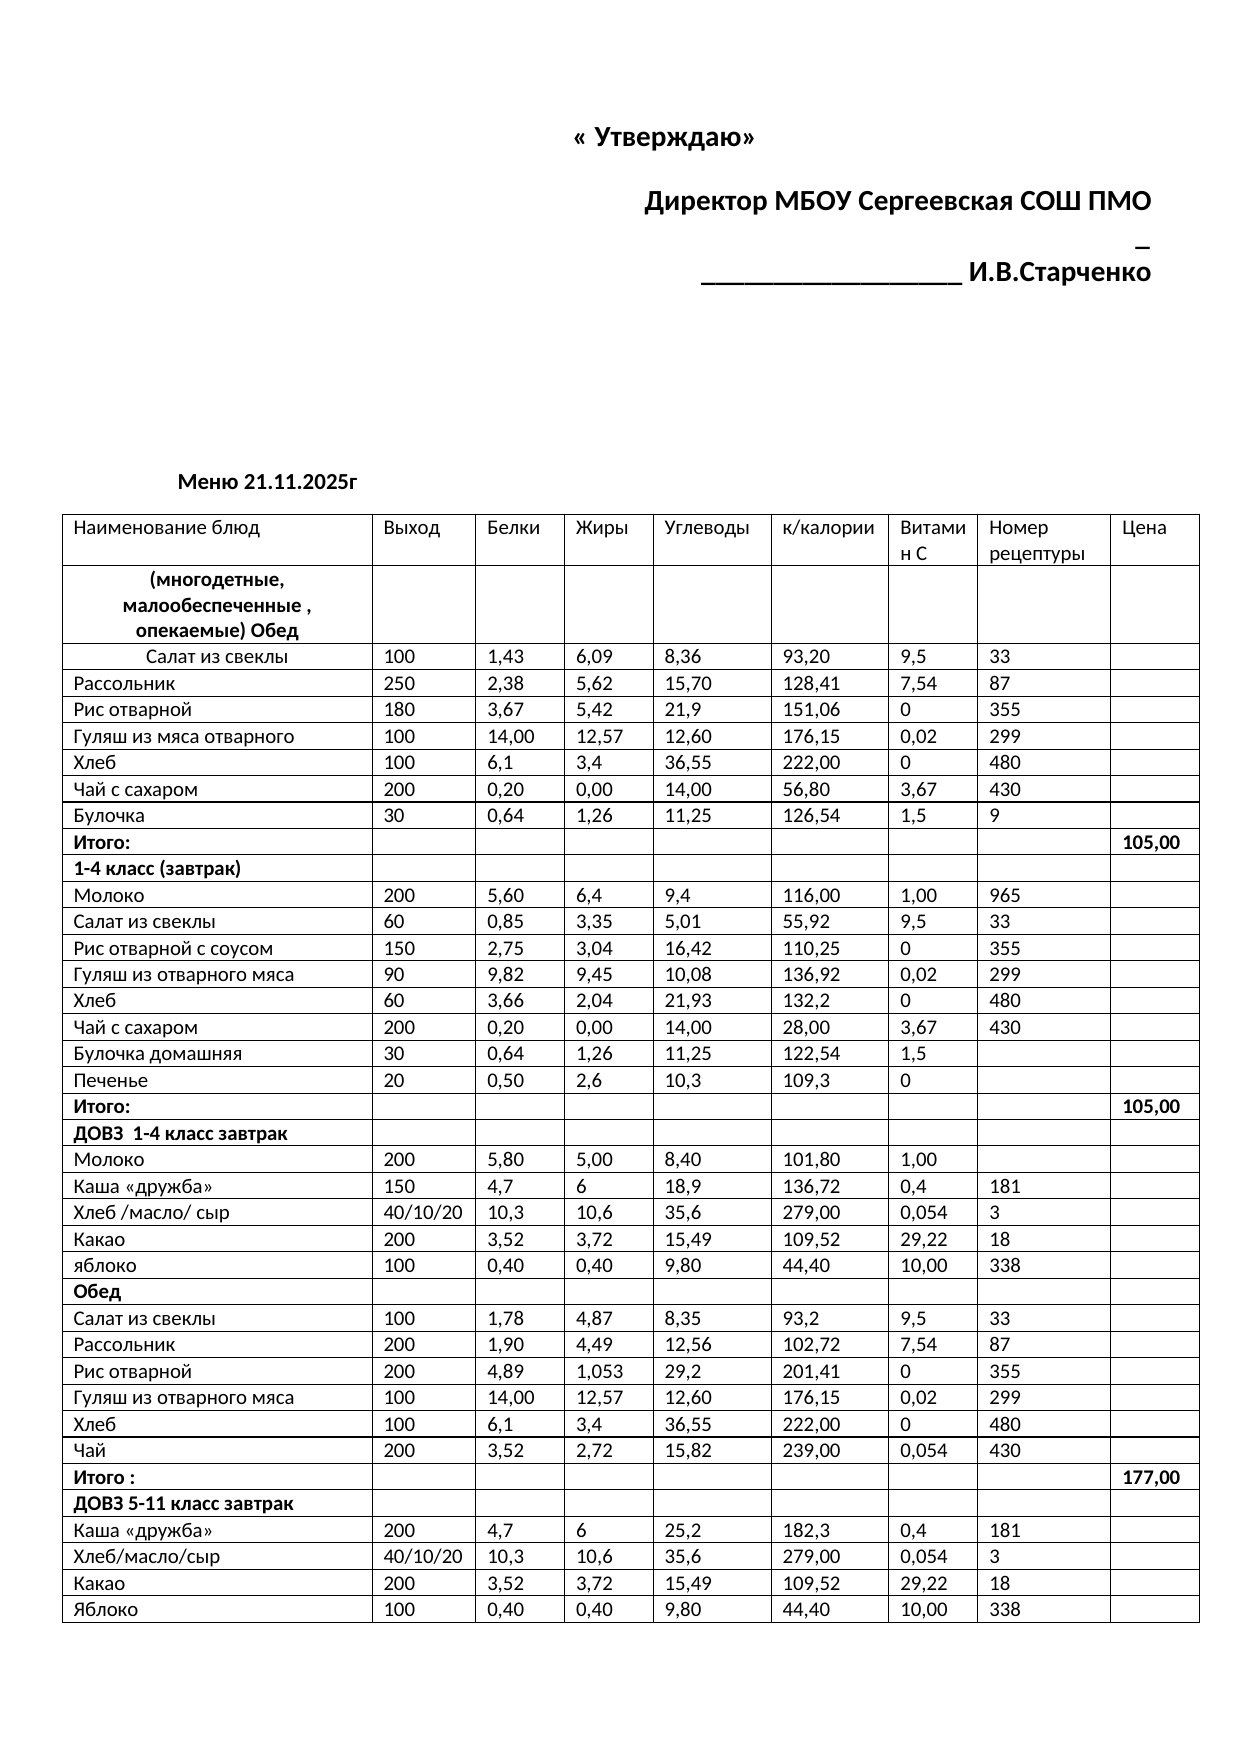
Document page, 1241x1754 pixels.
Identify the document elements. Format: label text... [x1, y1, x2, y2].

table_cell Булочка [63, 803, 372, 828]
table_cell 6,4 [565, 882, 653, 907]
table_cell [1111, 1199, 1199, 1225]
table_cell [476, 855, 564, 881]
table_cell [772, 566, 888, 643]
table_cell 3,72 [565, 1226, 653, 1251]
table_cell Гуляш из отварного мяса [63, 1385, 372, 1410]
table_cell [1111, 1041, 1199, 1066]
table_cell 36,55 [654, 1411, 771, 1436]
table_cell [565, 566, 653, 643]
table_cell 430 [978, 1438, 1110, 1463]
table_cell [1111, 1543, 1199, 1569]
table_cell [476, 1490, 564, 1516]
table_cell 1,5 [889, 803, 977, 828]
table_cell 18 [978, 1570, 1110, 1595]
table_cell Чай [63, 1438, 372, 1463]
table_cell 0,85 [476, 908, 564, 934]
table_cell 176,15 [772, 723, 888, 748]
table_cell [476, 1094, 564, 1119]
table_cell Итого: [63, 1094, 372, 1119]
table_cell 3 [978, 1543, 1110, 1569]
table_cell Каша «дружба» [63, 1173, 372, 1198]
table_cell 109,52 [772, 1570, 888, 1595]
table_cell 9,80 [654, 1596, 771, 1622]
table_cell 35,6 [654, 1199, 771, 1225]
table_cell 18,9 [654, 1173, 771, 1198]
table_cell [1111, 697, 1199, 722]
table_cell [889, 1490, 977, 1516]
table_cell 3,52 [476, 1438, 564, 1463]
table_cell 1,5 [889, 1041, 977, 1066]
table_cell Чай с сахаром [63, 776, 372, 801]
table_cell 105,00 [1111, 829, 1199, 854]
table_cell 1,00 [889, 1146, 977, 1172]
table_cell 12,60 [654, 1385, 771, 1410]
table_cell [1111, 988, 1199, 1013]
table_cell [373, 829, 475, 854]
table_cell [1111, 908, 1199, 934]
table_cell [772, 855, 888, 881]
table_cell 3,67 [476, 697, 564, 722]
table_cell [1111, 961, 1199, 987]
table_cell [772, 1279, 888, 1304]
table_cell 55,92 [772, 908, 888, 934]
table_cell 9,82 [476, 961, 564, 987]
table_cell 5,62 [565, 670, 653, 696]
table_cell 299 [978, 1385, 1110, 1410]
table_cell Хлеб /масло/ сыр [63, 1199, 372, 1225]
table_cell 3,52 [476, 1226, 564, 1251]
table_cell 16,42 [654, 935, 771, 960]
table_cell 200 [373, 1146, 475, 1172]
table_cell 9,4 [654, 882, 771, 907]
table_cell 181 [978, 1173, 1110, 1198]
table_cell 0,00 [565, 1014, 653, 1039]
table_cell [978, 1146, 1110, 1172]
table_cell Молоко [63, 882, 372, 907]
table_cell [476, 1279, 564, 1304]
table_cell Обед [63, 1279, 372, 1304]
table_header Белки [476, 515, 564, 565]
table_cell [476, 1120, 564, 1145]
table_cell 93,20 [772, 644, 888, 669]
table_cell [565, 1464, 653, 1489]
table_cell 20 [373, 1067, 475, 1092]
table_cell 480 [978, 750, 1110, 775]
table_cell 338 [978, 1252, 1110, 1278]
table_cell [889, 1094, 977, 1119]
table_cell 21,93 [654, 988, 771, 1013]
table_cell [978, 1279, 1110, 1304]
table_cell Печенье [63, 1067, 372, 1092]
table_cell [978, 566, 1110, 643]
table_cell 200 [373, 1014, 475, 1039]
table_cell 10,00 [889, 1252, 977, 1278]
table_cell 1,43 [476, 644, 564, 669]
table_cell [1111, 1570, 1199, 1595]
table_cell 6,1 [476, 750, 564, 775]
table_cell [772, 1464, 888, 1489]
table_cell [1111, 1490, 1199, 1516]
table_cell 5,60 [476, 882, 564, 907]
table_cell 33 [978, 1305, 1110, 1331]
table_cell 3,35 [565, 908, 653, 934]
table_cell [654, 829, 771, 854]
table_cell 30 [373, 1041, 475, 1066]
table_cell 7,54 [889, 1332, 977, 1357]
table_cell [373, 1094, 475, 1119]
table_cell 1,78 [476, 1305, 564, 1331]
table_cell 102,72 [772, 1332, 888, 1357]
table_cell Какао [63, 1570, 372, 1595]
table_cell 6,1 [476, 1411, 564, 1436]
table_cell [1111, 1120, 1199, 1145]
table_cell Салат из свеклы [63, 908, 372, 934]
table_cell 100 [373, 1252, 475, 1278]
table_cell 11,25 [654, 803, 771, 828]
table_cell 10,3 [476, 1543, 564, 1569]
table_cell [1111, 803, 1199, 828]
table_cell 87 [978, 670, 1110, 696]
table_cell [565, 855, 653, 881]
table_cell 14,00 [654, 1014, 771, 1039]
table_cell 279,00 [772, 1199, 888, 1225]
table_cell 15,49 [654, 1226, 771, 1251]
table_cell 0 [889, 750, 977, 775]
table_cell 177,00 [1111, 1464, 1199, 1489]
table_cell 93,2 [772, 1305, 888, 1331]
table_cell 239,00 [772, 1438, 888, 1463]
table_cell 0,20 [476, 1014, 564, 1039]
table_cell 10,6 [565, 1199, 653, 1225]
table_cell 8,40 [654, 1146, 771, 1172]
table_cell 105,00 [1111, 1094, 1199, 1119]
table_cell 4,89 [476, 1358, 564, 1383]
table_cell 151,06 [772, 697, 888, 722]
table_cell 100 [373, 750, 475, 775]
table_cell 355 [978, 697, 1110, 722]
table_cell 109,52 [772, 1226, 888, 1251]
table_cell 4,7 [476, 1517, 564, 1542]
table_cell 4,87 [565, 1305, 653, 1331]
table_cell 0 [889, 1411, 977, 1436]
table_cell 0 [889, 1358, 977, 1383]
table_cell 7,54 [889, 670, 977, 696]
table_cell [373, 855, 475, 881]
table_cell 44,40 [772, 1596, 888, 1622]
table_cell [654, 855, 771, 881]
table_cell 128,41 [772, 670, 888, 696]
table_cell [772, 1094, 888, 1119]
table_cell 11,25 [654, 1041, 771, 1066]
table_cell 6 [565, 1517, 653, 1542]
table_cell 10,00 [889, 1596, 977, 1622]
table_cell 150 [373, 935, 475, 960]
table_cell 29,22 [889, 1570, 977, 1595]
table_cell 965 [978, 882, 1110, 907]
table_cell [565, 1279, 653, 1304]
table_cell [978, 1067, 1110, 1092]
table_cell Рис отварной с соусом [63, 935, 372, 960]
table_cell 0,40 [476, 1252, 564, 1278]
table_cell [1111, 1385, 1199, 1410]
table_cell [1111, 1517, 1199, 1542]
table_cell 60 [373, 908, 475, 934]
table_cell 0,50 [476, 1067, 564, 1092]
table_cell [1111, 1438, 1199, 1463]
table_cell 430 [978, 776, 1110, 801]
table_cell 15,49 [654, 1570, 771, 1595]
table_cell 3,72 [565, 1570, 653, 1595]
table_cell 12,60 [654, 723, 771, 748]
table_cell Рассольник [63, 670, 372, 696]
table_cell Булочка домашняя [63, 1041, 372, 1066]
table_cell 0,00 [565, 776, 653, 801]
table_cell [978, 1120, 1110, 1145]
table_cell 132,2 [772, 988, 888, 1013]
table_cell 44,40 [772, 1252, 888, 1278]
table_cell 3,04 [565, 935, 653, 960]
table_cell 0,20 [476, 776, 564, 801]
text Меню 21.11.2025г [177, 467, 1152, 496]
table_cell 200 [373, 1570, 475, 1595]
table_cell [889, 1279, 977, 1304]
table_cell 0,64 [476, 803, 564, 828]
table_cell 40/10/20 [373, 1543, 475, 1569]
table_header Углеводы [654, 515, 771, 565]
table_cell [1111, 1173, 1199, 1198]
table_cell 9,5 [889, 1305, 977, 1331]
table_cell 15,82 [654, 1438, 771, 1463]
text Директор МБОУ Сергеевская СОШ ПМО [177, 154, 1152, 217]
table_cell [1111, 1305, 1199, 1331]
table_cell 28,00 [772, 1014, 888, 1039]
table_header Наименование блюд [63, 515, 372, 565]
table_cell 100 [373, 644, 475, 669]
table_cell Рассольник [63, 1332, 372, 1357]
table_cell 338 [978, 1596, 1110, 1622]
table_cell 9,45 [565, 961, 653, 987]
table_cell [373, 1490, 475, 1516]
table_cell [978, 1094, 1110, 1119]
table_header Жиры [565, 515, 653, 565]
table_cell 21,9 [654, 697, 771, 722]
table_cell 9,5 [889, 644, 977, 669]
table_header Номер рецептуры [978, 515, 1110, 565]
table_cell 181 [978, 1517, 1110, 1542]
table_cell 0,054 [889, 1199, 977, 1225]
table_cell 3,67 [889, 1014, 977, 1039]
table_cell [889, 1464, 977, 1489]
table_cell 8,36 [654, 644, 771, 669]
table_cell Хлеб [63, 1411, 372, 1436]
table_cell [476, 829, 564, 854]
table_cell 250 [373, 670, 475, 696]
table_cell 222,00 [772, 1411, 888, 1436]
table_cell 0 [889, 935, 977, 960]
table_cell [1111, 723, 1199, 748]
table_cell [654, 1490, 771, 1516]
table_cell 355 [978, 1358, 1110, 1383]
table_cell 9,5 [889, 908, 977, 934]
table_cell 56,80 [772, 776, 888, 801]
table_cell Каша «дружба» [63, 1517, 372, 1542]
table_cell [1111, 1252, 1199, 1278]
table_cell 480 [978, 988, 1110, 1013]
text ___________________ И.В.Старченко [177, 217, 1152, 289]
table_cell [1111, 1067, 1199, 1092]
table_cell 299 [978, 961, 1110, 987]
table_cell [373, 1279, 475, 1304]
table_cell 0 [889, 1067, 977, 1092]
table_cell 1,053 [565, 1358, 653, 1383]
table_cell 110,25 [772, 935, 888, 960]
table_cell [978, 829, 1110, 854]
table_cell [1111, 776, 1199, 801]
table_cell 1,26 [565, 1041, 653, 1066]
table_cell [772, 1490, 888, 1516]
table_cell 3,66 [476, 988, 564, 1013]
table_cell 182,3 [772, 1517, 888, 1542]
table_cell Итого: [63, 829, 372, 854]
table_cell 9,80 [654, 1252, 771, 1278]
table_cell [772, 1120, 888, 1145]
table_cell 33 [978, 908, 1110, 934]
table_cell 1,90 [476, 1332, 564, 1357]
table_cell 122,54 [772, 1041, 888, 1066]
table_cell [1111, 1411, 1199, 1436]
table_cell 14,00 [476, 1385, 564, 1410]
table_cell 0,40 [565, 1596, 653, 1622]
table_cell 150 [373, 1173, 475, 1198]
table_cell Молоко [63, 1146, 372, 1172]
table_cell [654, 566, 771, 643]
table_cell 100 [373, 723, 475, 748]
table_cell 2,75 [476, 935, 564, 960]
table_cell 480 [978, 1411, 1110, 1436]
table_cell 100 [373, 1596, 475, 1622]
table_cell 3,4 [565, 750, 653, 775]
table_cell 200 [373, 1226, 475, 1251]
table_cell 1-4 класс (завтрак) [63, 855, 372, 881]
table_cell 3,52 [476, 1570, 564, 1595]
table_cell 279,00 [772, 1543, 888, 1569]
table_cell 25,2 [654, 1517, 771, 1542]
table_cell [373, 1120, 475, 1145]
table_cell [978, 1490, 1110, 1516]
table_cell [889, 855, 977, 881]
table_cell [476, 566, 564, 643]
table_cell 10,3 [476, 1199, 564, 1225]
table_cell Гуляш из отварного мяса [63, 961, 372, 987]
table_cell [373, 1464, 475, 1489]
table_cell 14,00 [654, 776, 771, 801]
table_cell 0,4 [889, 1173, 977, 1198]
table_cell 0,40 [476, 1596, 564, 1622]
table_cell 0 [889, 988, 977, 1013]
table_cell 0,02 [889, 961, 977, 987]
table_cell 200 [373, 776, 475, 801]
table_cell [889, 1120, 977, 1145]
table_cell 355 [978, 935, 1110, 960]
table_cell Рис отварной [63, 1358, 372, 1383]
table_cell 2,72 [565, 1438, 653, 1463]
table_cell 10,6 [565, 1543, 653, 1569]
text « Утверждаю» [177, 118, 1152, 154]
table_cell Салат из свеклы [63, 644, 372, 669]
table_cell 14,00 [476, 723, 564, 748]
table_cell [978, 1041, 1110, 1066]
table_cell 18 [978, 1226, 1110, 1251]
table_cell Гуляш из мяса отварного [63, 723, 372, 748]
table_cell 90 [373, 961, 475, 987]
table_cell 299 [978, 723, 1110, 748]
table_cell (многодетные, малообеспеченные , опекаемые) Обед [63, 566, 372, 643]
table_cell Чай с сахаром [63, 1014, 372, 1039]
table_cell 136,92 [772, 961, 888, 987]
table_cell 0,4 [889, 1517, 977, 1542]
table_cell [1111, 750, 1199, 775]
table_cell [1111, 644, 1199, 669]
table_cell [889, 829, 977, 854]
table_cell [978, 855, 1110, 881]
table_cell 10,08 [654, 961, 771, 987]
table_cell 4,7 [476, 1173, 564, 1198]
table_cell 12,57 [565, 1385, 653, 1410]
table_cell 1,00 [889, 882, 977, 907]
table_cell 8,35 [654, 1305, 771, 1331]
table_cell [889, 566, 977, 643]
table_cell [1111, 670, 1199, 696]
table_cell 200 [373, 1332, 475, 1357]
table_cell [1111, 1279, 1199, 1304]
table_cell Салат из свеклы [63, 1305, 372, 1331]
table_cell 201,41 [772, 1358, 888, 1383]
table_cell 3,67 [889, 776, 977, 801]
table_cell [654, 1094, 771, 1119]
table_cell Какао [63, 1226, 372, 1251]
table_cell 136,72 [772, 1173, 888, 1198]
table_cell 60 [373, 988, 475, 1013]
table_cell 109,3 [772, 1067, 888, 1092]
table_cell [565, 1094, 653, 1119]
table_cell 87 [978, 1332, 1110, 1357]
table_cell 30 [373, 803, 475, 828]
table_cell 200 [373, 1438, 475, 1463]
table_cell [1111, 935, 1199, 960]
table_cell 5,00 [565, 1146, 653, 1172]
table_cell ДОВЗ 5-11 класс завтрак [63, 1490, 372, 1516]
table_cell 15,70 [654, 670, 771, 696]
table_cell 12,57 [565, 723, 653, 748]
table_cell [1111, 1146, 1199, 1172]
table_cell [565, 829, 653, 854]
table_cell [565, 1490, 653, 1516]
table_cell 9 [978, 803, 1110, 828]
table_header Витамин С [889, 515, 977, 565]
table_cell [1111, 1226, 1199, 1251]
table_cell Хлеб [63, 750, 372, 775]
table_cell Итого : [63, 1464, 372, 1489]
table_cell Хлеб/масло/сыр [63, 1543, 372, 1569]
table_cell 101,80 [772, 1146, 888, 1172]
table_cell [1111, 566, 1199, 643]
table_cell [1111, 1596, 1199, 1622]
table_cell [1111, 1358, 1199, 1383]
table_cell ДОВЗ 1-4 класс завтрак [63, 1120, 372, 1145]
table_cell 35,6 [654, 1543, 771, 1569]
table_cell 0,054 [889, 1543, 977, 1569]
table_cell 200 [373, 882, 475, 907]
table_cell 100 [373, 1305, 475, 1331]
table_cell 5,42 [565, 697, 653, 722]
table_cell 0,02 [889, 723, 977, 748]
table_cell Хлеб [63, 988, 372, 1013]
table_cell 0,64 [476, 1041, 564, 1066]
table_cell [1111, 1014, 1199, 1039]
table_cell 2,04 [565, 988, 653, 1013]
table_header Цена [1111, 515, 1199, 565]
table_cell 100 [373, 1411, 475, 1436]
table_cell [1111, 882, 1199, 907]
table_cell 126,54 [772, 803, 888, 828]
table_cell 3,4 [565, 1411, 653, 1436]
table_cell [565, 1120, 653, 1145]
table_cell [654, 1464, 771, 1489]
table_cell [1111, 855, 1199, 881]
table_cell [1111, 1332, 1199, 1357]
table_cell 1,26 [565, 803, 653, 828]
table_cell 29,2 [654, 1358, 771, 1383]
table_header к/калории [772, 515, 888, 565]
table_cell 116,00 [772, 882, 888, 907]
table_cell 0,40 [565, 1252, 653, 1278]
table_cell 33 [978, 644, 1110, 669]
table_cell 0 [889, 697, 977, 722]
table_cell 12,56 [654, 1332, 771, 1357]
table_cell 2,38 [476, 670, 564, 696]
table_cell 29,22 [889, 1226, 977, 1251]
table_cell 222,00 [772, 750, 888, 775]
table_cell 180 [373, 697, 475, 722]
table_cell [772, 829, 888, 854]
table_cell 3 [978, 1199, 1110, 1225]
table_cell 36,55 [654, 750, 771, 775]
table_cell 6 [565, 1173, 653, 1198]
table_cell 200 [373, 1517, 475, 1542]
table_cell 0,02 [889, 1385, 977, 1410]
table_cell 0,054 [889, 1438, 977, 1463]
table_cell 100 [373, 1385, 475, 1410]
table_cell 176,15 [772, 1385, 888, 1410]
table_cell 5,80 [476, 1146, 564, 1172]
table_cell 6,09 [565, 644, 653, 669]
table_cell [373, 566, 475, 643]
table_cell 430 [978, 1014, 1110, 1039]
table_cell 2,6 [565, 1067, 653, 1092]
table_cell [978, 1464, 1110, 1489]
table_cell [476, 1464, 564, 1489]
table_cell 40/10/20 [373, 1199, 475, 1225]
table_cell [654, 1279, 771, 1304]
table_cell Рис отварной [63, 697, 372, 722]
table_header Выход [373, 515, 475, 565]
table_cell 10,3 [654, 1067, 771, 1092]
table_cell 5,01 [654, 908, 771, 934]
table_cell [654, 1120, 771, 1145]
table_cell яблоко [63, 1252, 372, 1278]
table_cell 4,49 [565, 1332, 653, 1357]
table_cell 200 [373, 1358, 475, 1383]
table_cell Яблоко [63, 1596, 372, 1622]
